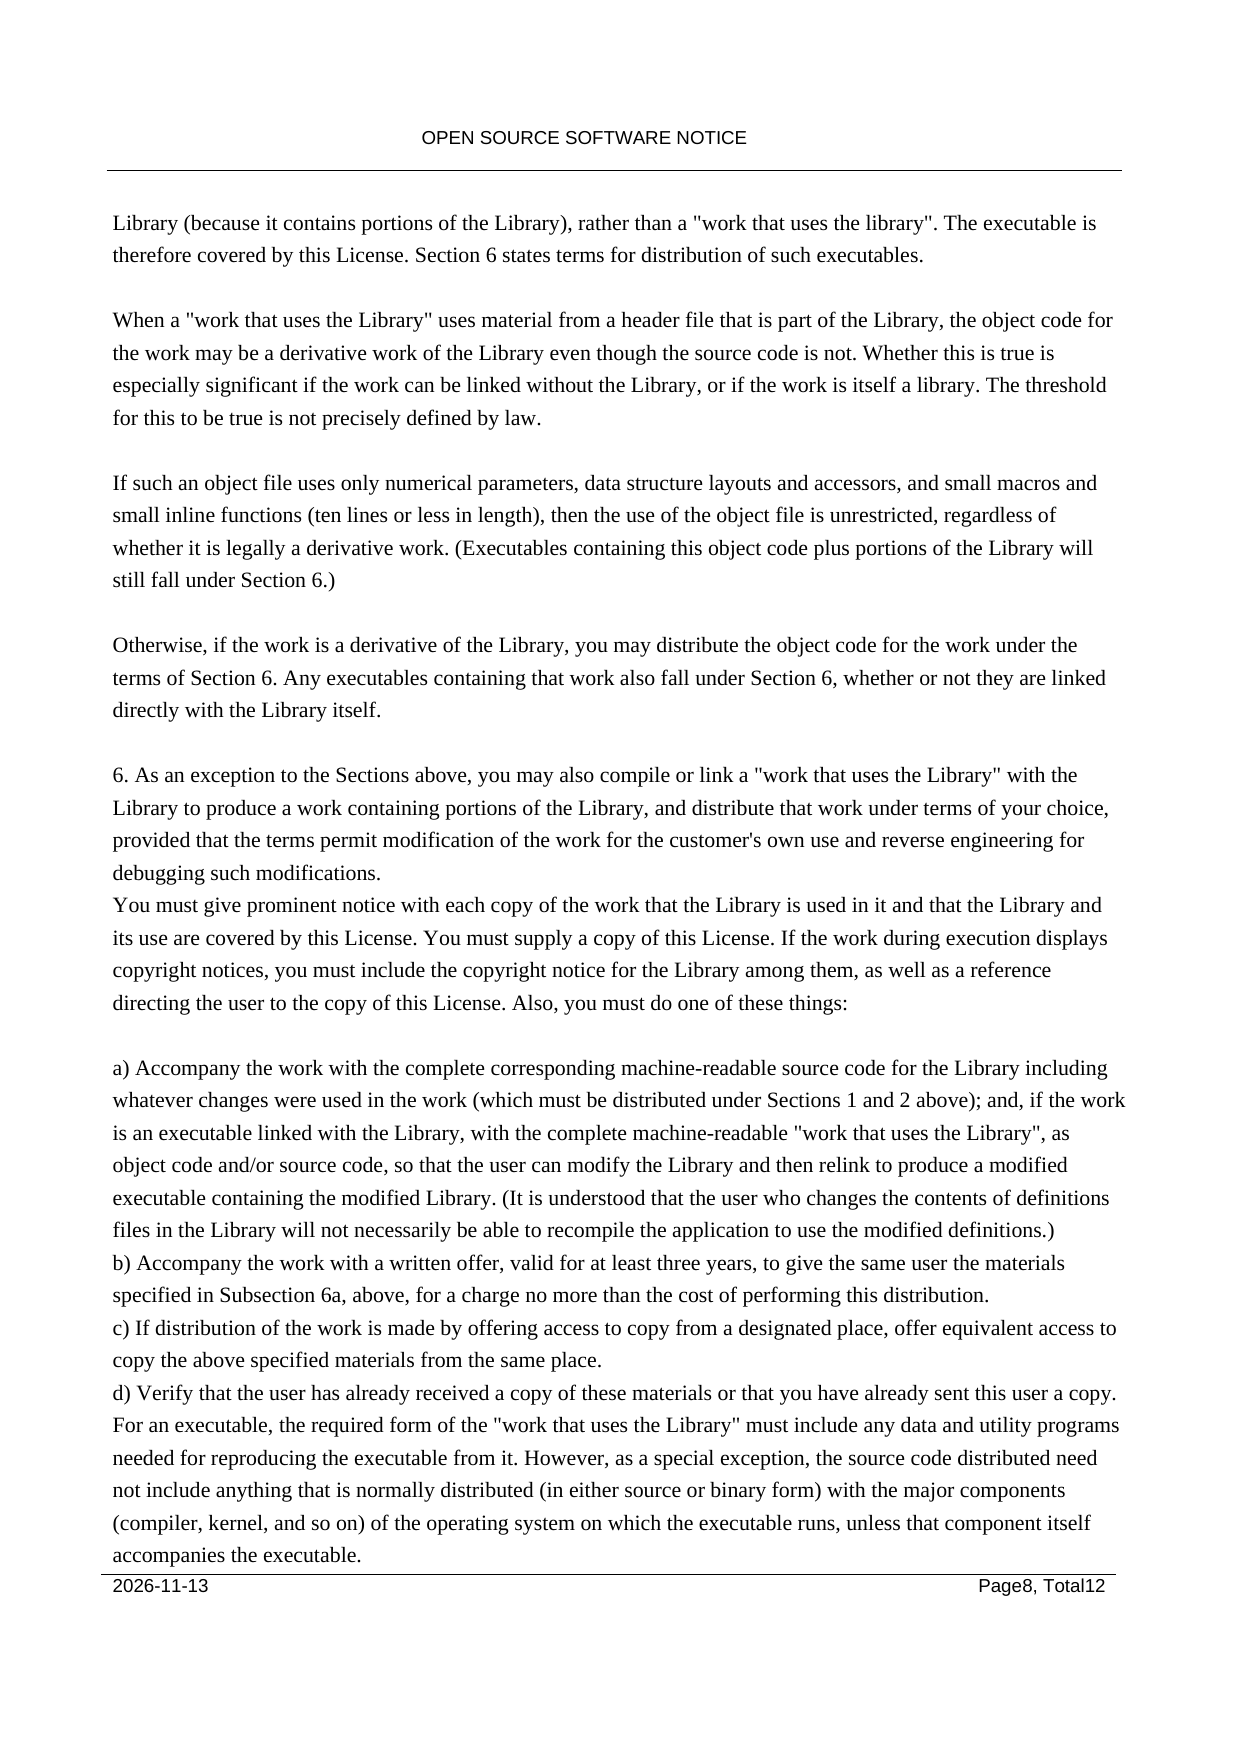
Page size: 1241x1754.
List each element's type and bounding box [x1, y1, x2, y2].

text [112, 206, 1128, 1571]
